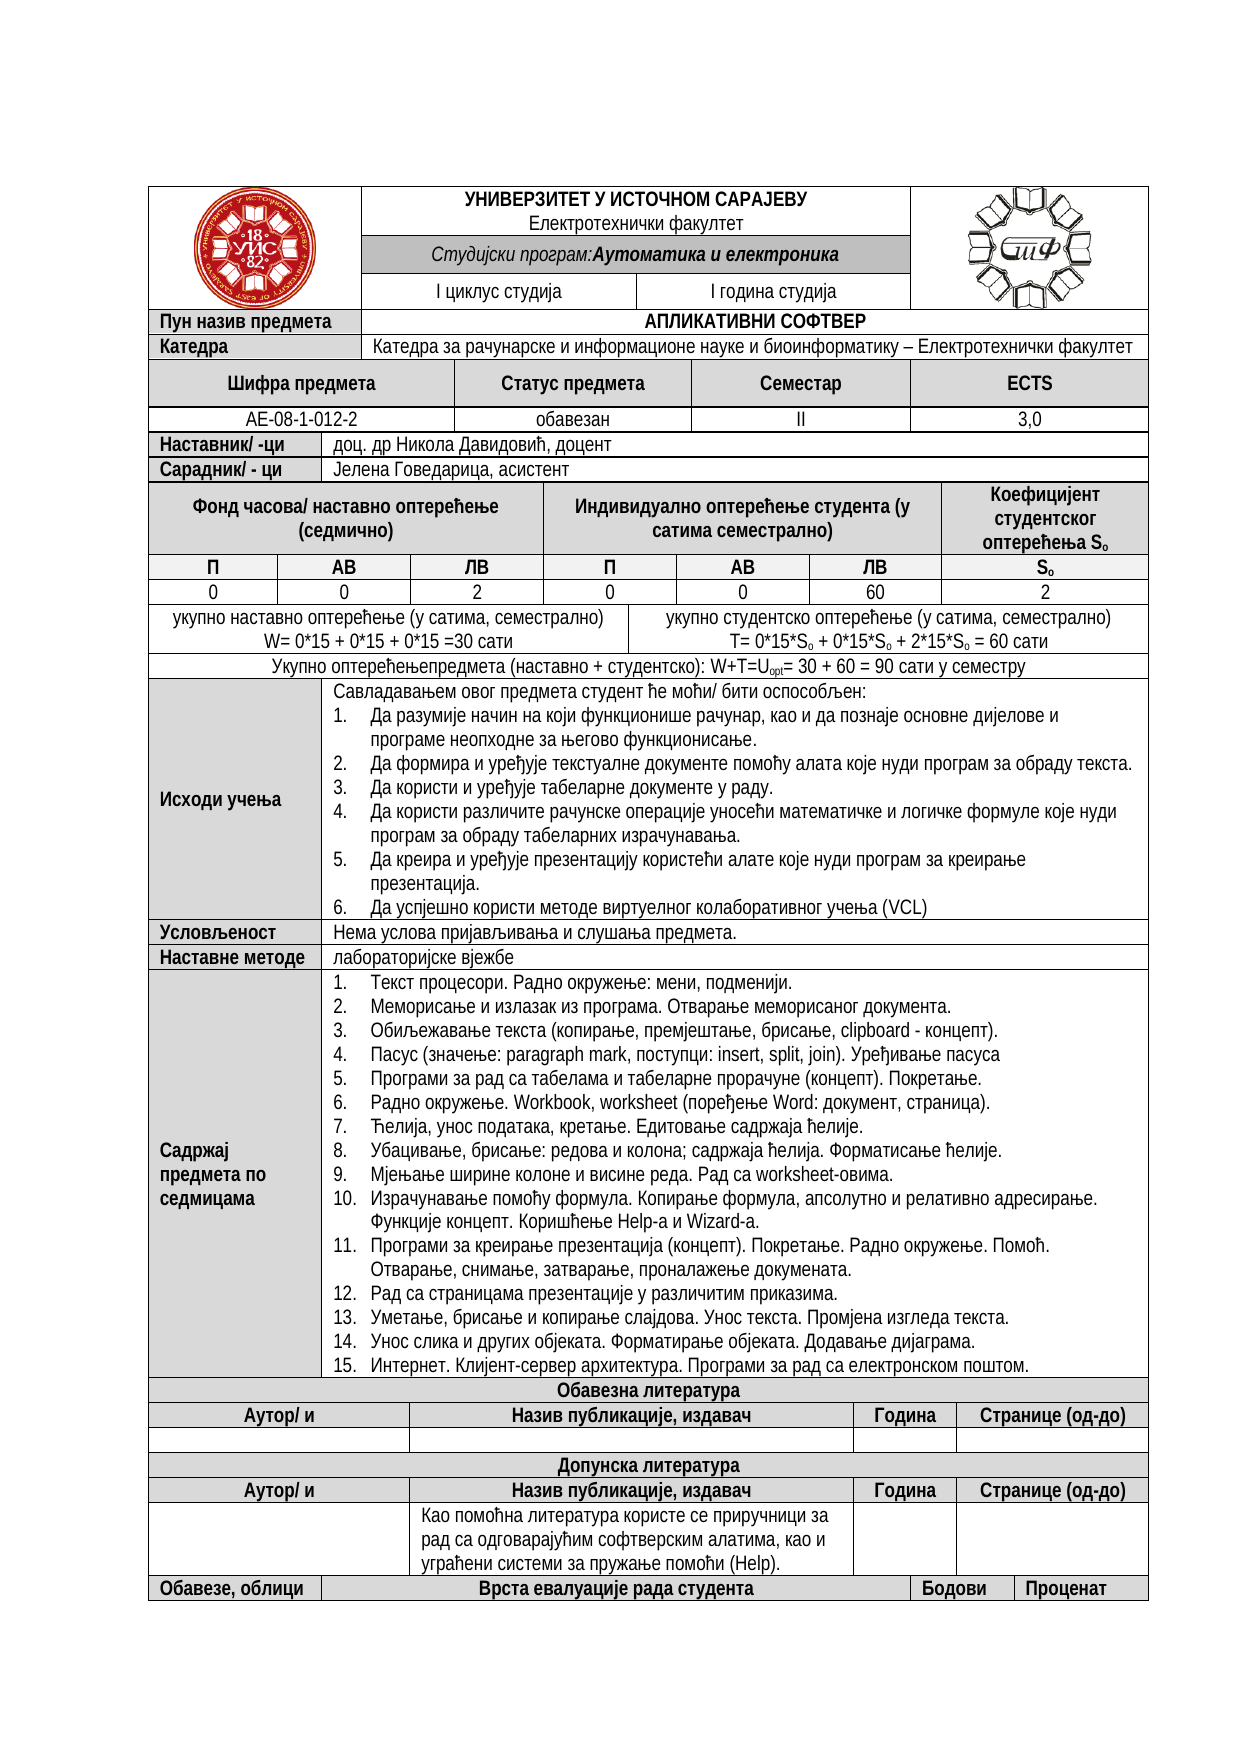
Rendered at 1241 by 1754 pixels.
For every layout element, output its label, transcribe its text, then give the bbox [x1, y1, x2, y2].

table_cell [149, 1503, 409, 1575]
table_cell [410, 1428, 853, 1452]
table_cell П [149, 555, 277, 579]
table_cell Година [854, 1478, 956, 1502]
table_cell 2 [411, 580, 543, 604]
table_cell ЛВ [810, 555, 941, 579]
table_cell Назив публикације, издавач [410, 1478, 853, 1502]
table_header [1092, 187, 1148, 308]
table_cell АВ [677, 555, 809, 579]
table_cell Коефицијент студентског оптерећења So [942, 483, 1148, 554]
table_cell Наставник/ -ци [149, 433, 321, 456]
table_cell Странице (од-до) [957, 1478, 1148, 1502]
table_cell Укупно оптерећењепредмета (наставно + студентско): W+Т=Uopt= 30 + 60 = 90 сати у семестру [149, 654, 1148, 678]
table_cell 2 [942, 580, 1148, 604]
table_cell Условљеност [149, 920, 321, 944]
table_cell Проценат [1015, 1576, 1148, 1600]
table_cell Индивидуално оптерећење студента (у сатима семестрално) [544, 483, 941, 554]
table_cell Година [854, 1403, 956, 1427]
table_cell Допунска литература [149, 1453, 1148, 1477]
table_cell Садржај предмета по седмицама [149, 970, 321, 1377]
table_cell лабораторијске вјежбе [322, 945, 1148, 969]
table_cell доц. др Никола Давидовић, доцент [322, 433, 1148, 456]
table_cell Бодови [911, 1576, 1014, 1600]
table_cell [854, 1503, 956, 1575]
table_cell Статус предмета [455, 360, 691, 406]
table_cell I година студија [637, 274, 910, 308]
table_cell [957, 1503, 1148, 1575]
table_header [911, 187, 967, 308]
table_cell Семестар [692, 360, 910, 406]
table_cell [149, 1576, 321, 1600]
table_cell Странице (од-до) [957, 1403, 1148, 1427]
table_cell Јелена Говедарица, асистент [322, 458, 1148, 481]
table_header [316, 187, 361, 308]
table_cell Аутор/ и [149, 1403, 409, 1427]
table_cell [854, 1428, 956, 1452]
table_cell Сарадник/ - ци [149, 458, 321, 481]
table_cell 60 [810, 580, 941, 604]
table_cell Аутор/ и [149, 1478, 409, 1502]
table_cell Катедра [149, 335, 361, 358]
table_cell П [544, 555, 676, 579]
table_cell обавезан [455, 408, 691, 431]
table_cell АВ [278, 555, 410, 579]
table_cell Студијски програм:Аутоматика и електроника [362, 236, 910, 273]
table_cell I циклус студија [362, 274, 636, 308]
table_cell АПЛИКАТИВНИ СОФТВЕР [362, 310, 1148, 333]
table_cell укупно наставно оптерећење (у сатима, семестрално) W= 0*15 + 0*15 + 0*15 =30 сати [149, 605, 628, 653]
table_cell Нема услова пријављивања и слушања предмета. [322, 920, 1148, 944]
table_cell II [692, 408, 910, 431]
table_cell Шифра предмета [149, 360, 454, 406]
table_cell ЛВ [411, 555, 543, 579]
table_cell Текст процесори. Радно окружење: мени, подменији. Меморисање и излазак из програма. Отварање меморисаног документа. Обиљежавање текста (копирање, премјештање, брисање, clipboard - концепт). Пасус (значење: paragraph mark, поступци: insert, split, join). Уређивање пасуса Програми за рад са табелама и табеларне прорачуне (концепт). Покретање. Радно окружење. Workbook, worksheet (поређење Word: документ, страница). Ћелија, унос података, кретање. Едитовање садржаја ћелије. Убацивање, брисање: редова и колона; садржаја ћелија. Форматисање ћелије. Мјењање ширине колоне и висине реда. Рад са worksheet-овима. Израчунавање помоћу формула. Копирање формула, апсолутно и релативно адресирање. Функције концепт. Коришћење Help-а и Wizard-а. Програми за креирање презентација (концепт). Покретање. Радно окружење. Помоћ. Отварање, снимање, затварање, проналажење докумената. Рад са страницама презентације у различитим приказима. Уметање, брисање и копирање слајдова. Унос текста. Промјена изгледа текста. Унос слика и других објеката. Форматирање објеката. Додавање дијаграма. Интернет. Клијент-сервер архитектура. Програми за рад са електронском поштом. [322, 970, 1148, 1377]
table_cell Назив публикације, издавач [410, 1403, 853, 1427]
table_cell 3,0 [911, 408, 1148, 431]
table_cell So [942, 555, 1148, 579]
table_cell Обавезна литература [149, 1378, 1148, 1402]
table_cell [149, 1428, 409, 1452]
table_header [149, 187, 193, 308]
table_header УНИВЕРЗИТЕТ У ИСТОЧНОМ САРАЈЕВУ Електротехнички факултет [362, 187, 910, 234]
table_cell Као помоћна литература користе се приручници за рад са одговарајућим софтверским алатима, као и уграћени системи за пружање помоћи (Help). [410, 1503, 853, 1575]
table_cell 0 [677, 580, 809, 604]
table_cell Пун назив предмета [149, 310, 361, 333]
table_cell Катедра за рачунарске и информационе науке и биоинформатику – Електротехнички факултет [362, 335, 1148, 358]
table_cell АЕ-08-1-012-2 [149, 408, 454, 431]
table_cell 0 [278, 580, 410, 604]
table_cell Фонд часова/ наставно оптерећење (седмично) [149, 483, 543, 554]
table_cell 0 [149, 580, 277, 604]
table_cell Исходи учења [149, 679, 321, 919]
table_cell укупно студентско оптерећење (у сатима, семестрално) Т= 0*15*So + 0*15*So + 2*15*So = 60 сати [629, 605, 1148, 653]
table_cell ECTS [911, 360, 1148, 406]
table_cell Савладавањем овог предмета студент ће моћи/ бити оспособљен: Да разумије начин на који функционише рачунар, као и да познаје основне дијелове и програме неопходне за његово функционисање. Да формира и уређује текстуалне документе помоћу алата које нуди програм за обраду текста. Да користи и уређује табеларне документе у раду. Да користи различите рачунске операције уносећи математичке и логичке формуле које нуди програм за обраду табеларних израчунавања. Да креира и уређује презентацију користећи алате које нуди програм за креирање презентација. Да успјешно користи методе виртуелног колаборативног учења (VCL) [322, 679, 1148, 919]
picture [193, 186, 316, 309]
picture [967, 186, 1092, 309]
table_cell Врста евалуације рада студента [322, 1576, 910, 1600]
table_cell [957, 1428, 1148, 1452]
table_cell 0 [544, 580, 676, 604]
table_cell Наставне методе [149, 945, 321, 969]
